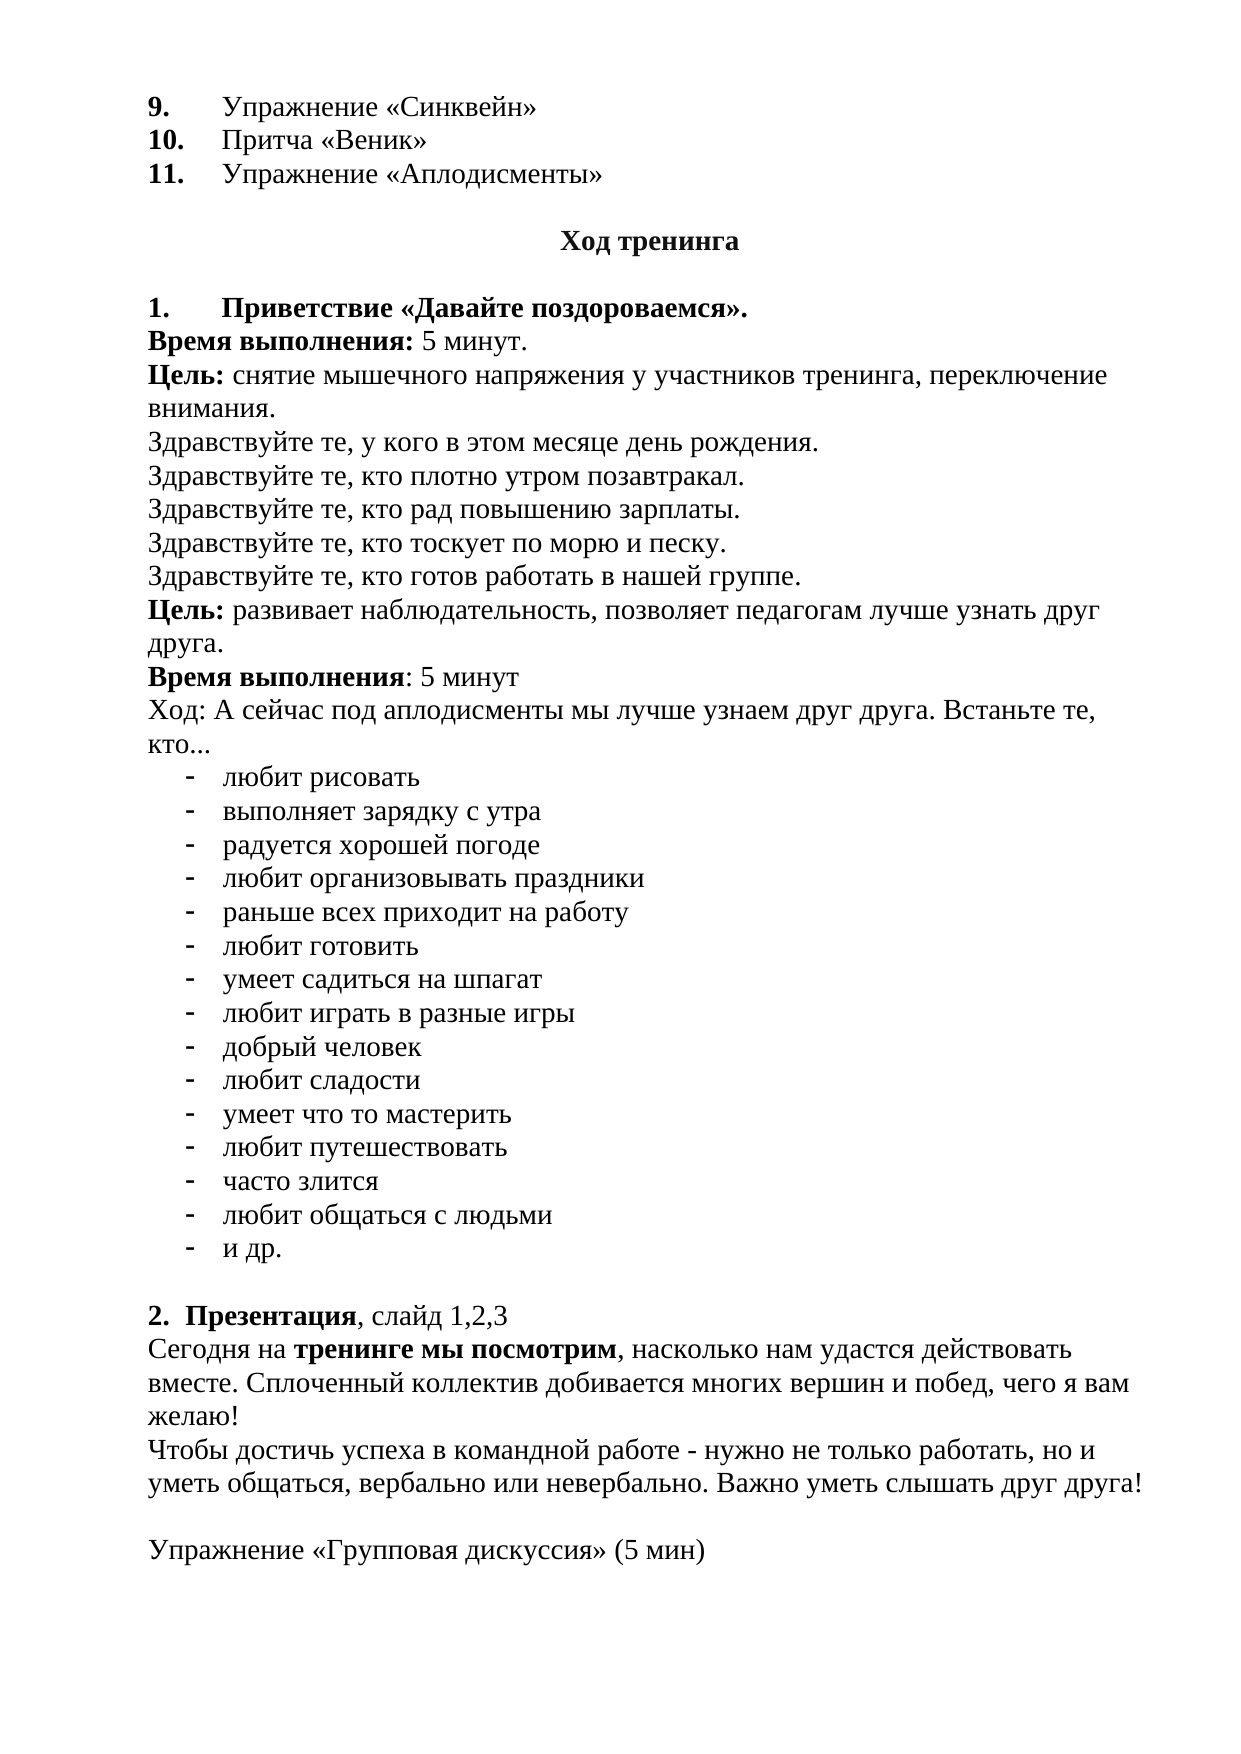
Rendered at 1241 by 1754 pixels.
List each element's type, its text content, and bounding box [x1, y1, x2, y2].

text Чтобы достичь успеха в командной работе - нужно не только работать, но и уметь общаться, вербально или невербально. Важно уметь слышать друг друга! [148, 1432, 1152, 1499]
list умеет садиться на шпагат [185, 961, 1152, 995]
text Ход: А сейчас под аплодисменты мы лучше узнаем друг друга. Встаньте те, кто... [148, 692, 1152, 759]
list любит готовить [185, 928, 1152, 961]
list Сегодня на тренинге мы посмотрим, насколько нам удастся действовать вместе. Сплоченный коллектив добивается многих вершин и побед, чего я вам желаю! [148, 1331, 1152, 1432]
list любит путешествовать [185, 1129, 1152, 1163]
list любит общаться с людьми [185, 1197, 1152, 1231]
list часто злится [185, 1163, 1152, 1197]
list любит рисовать [185, 759, 1152, 793]
text Цель: развивает наблюдательность, позволяет педагогам лучше узнать друг друга. [148, 592, 1152, 659]
list Притча «Веник» [148, 122, 1152, 156]
list умеет что то мастерить [185, 1096, 1152, 1129]
list любит сладости [185, 1062, 1152, 1096]
text Ход тренинга [148, 223, 1152, 256]
list Приветствие «Давайте поздороваемся». [148, 290, 1152, 323]
text Время выполнения: 5 минут [148, 659, 1152, 692]
list Упражнение «Аплодисменты» [148, 156, 1152, 189]
text Цель: снятие мышечного напряжения у участников тренинга, переключение внимания. [148, 357, 1152, 424]
list раньше всех приходит на работу [185, 894, 1152, 928]
list выполняет зарядку с утра [185, 793, 1152, 827]
text Время выполнения: 5 минут. [148, 323, 1152, 357]
list Презентация, слайд 1,2,3 [148, 1298, 1152, 1331]
text Здравствуйте те, у кого в этом месяце день рождения. Здравствуйте те, кто плотно утром позавтракал. Здравствуйте те, кто рад повышению зарплаты. Здравствуйте те, кто тоскует по морю и песку. Здравствуйте те, кто готов работать в нашей группе. [148, 424, 1152, 592]
list радуется хорошей погоде [185, 827, 1152, 860]
text Упражнение «Групповая дискуссия» (5 мин) [148, 1532, 1152, 1566]
list и др. [185, 1231, 1152, 1264]
list любит организовывать праздники [185, 860, 1152, 894]
list добрый человек [185, 1029, 1152, 1062]
list любит играть в разные игры [185, 995, 1152, 1029]
list Упражнение «Синквейн» [148, 89, 1152, 122]
